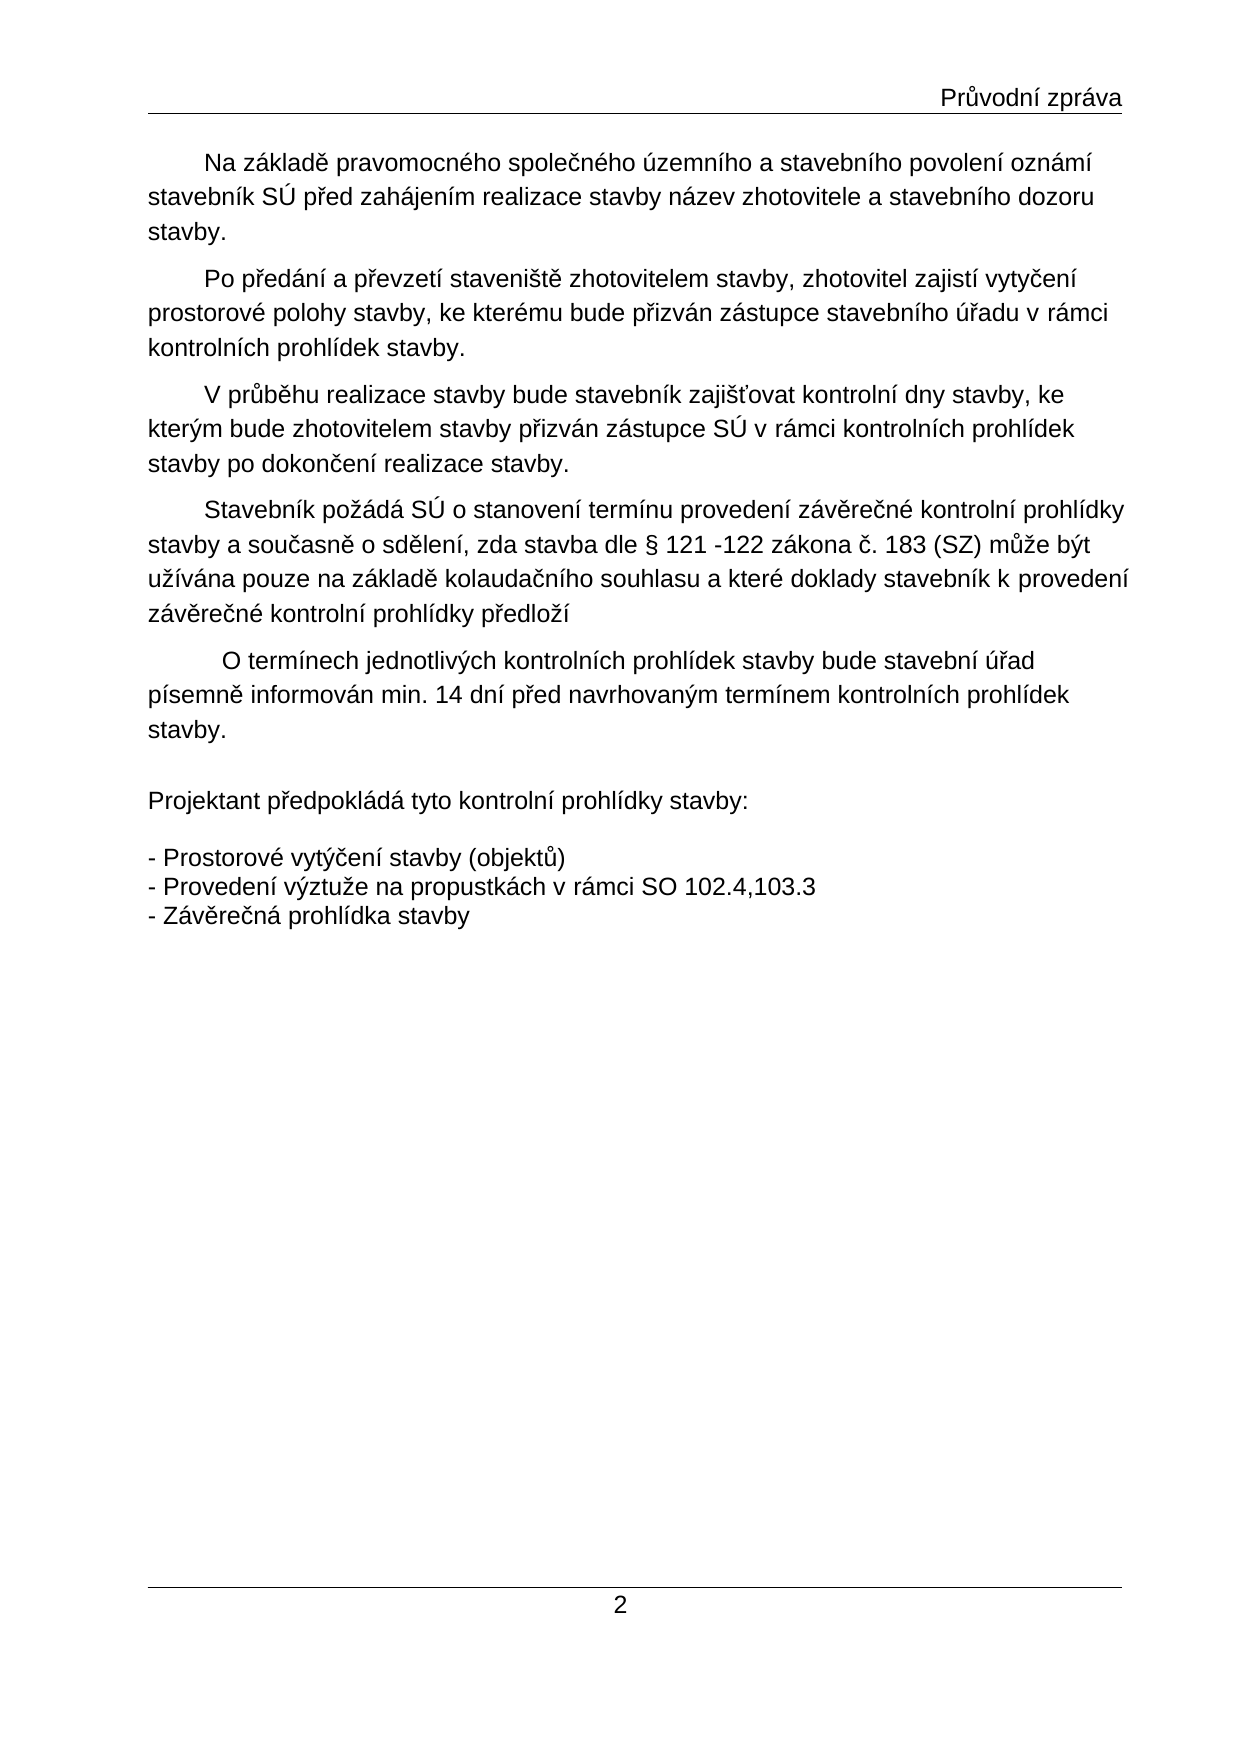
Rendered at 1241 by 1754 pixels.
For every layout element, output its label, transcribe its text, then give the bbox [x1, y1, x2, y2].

text Na základě pravomocného společného územního a stavebního povolení oznámí stavebník SÚ před zahájením realizace stavby název zhotovitele a stavebního dozoru stavby. [148, 148, 1129, 245]
text - Provedení výztuže na propustkách v rámci SO 102.4,103.3 [148, 872, 1122, 901]
text Stavebník požádá SÚ o stanovení termínu provedení závěrečné kontrolní prohlídky stavby a současně o sdělení, zda stavba dle § 121 -122 zákona č. 183 (SZ) může být užívána pouze na základě kolaudačního souhlasu a které doklady stavebník k provedení závěrečné kontrolní prohlídky předloží [148, 496, 1129, 628]
text V průběhu realizace stavby bude stavebník zajišťovat kontrolní dny stavby, ke kterým bude zhotovitelem stavby přizván zástupce SÚ v rámci kontrolních prohlídek stavby po dokončení realizace stavby. [148, 379, 1129, 477]
text O termínech jednotlivých kontrolních prohlídek stavby bude stavební úřad písemně informován min. 14 dní před navrhovaným termínem kontrolních prohlídek stavby. [148, 646, 1129, 744]
text - Závěrečná prohlídka stavby [148, 901, 1122, 929]
text Projektant předpokládá tyto kontrolní prohlídky stavby: [148, 786, 1122, 814]
text - Prostorové vytýčení stavby (objektů) [148, 843, 1122, 872]
text Po předání a převzetí staveniště zhotovitelem stavby, zhotovitel zajistí vytyčení prostorové polohy stavby, ke kterému bude přizván zástupce stavebního úřadu v rámci kontrolních prohlídek stavby. [148, 264, 1129, 361]
